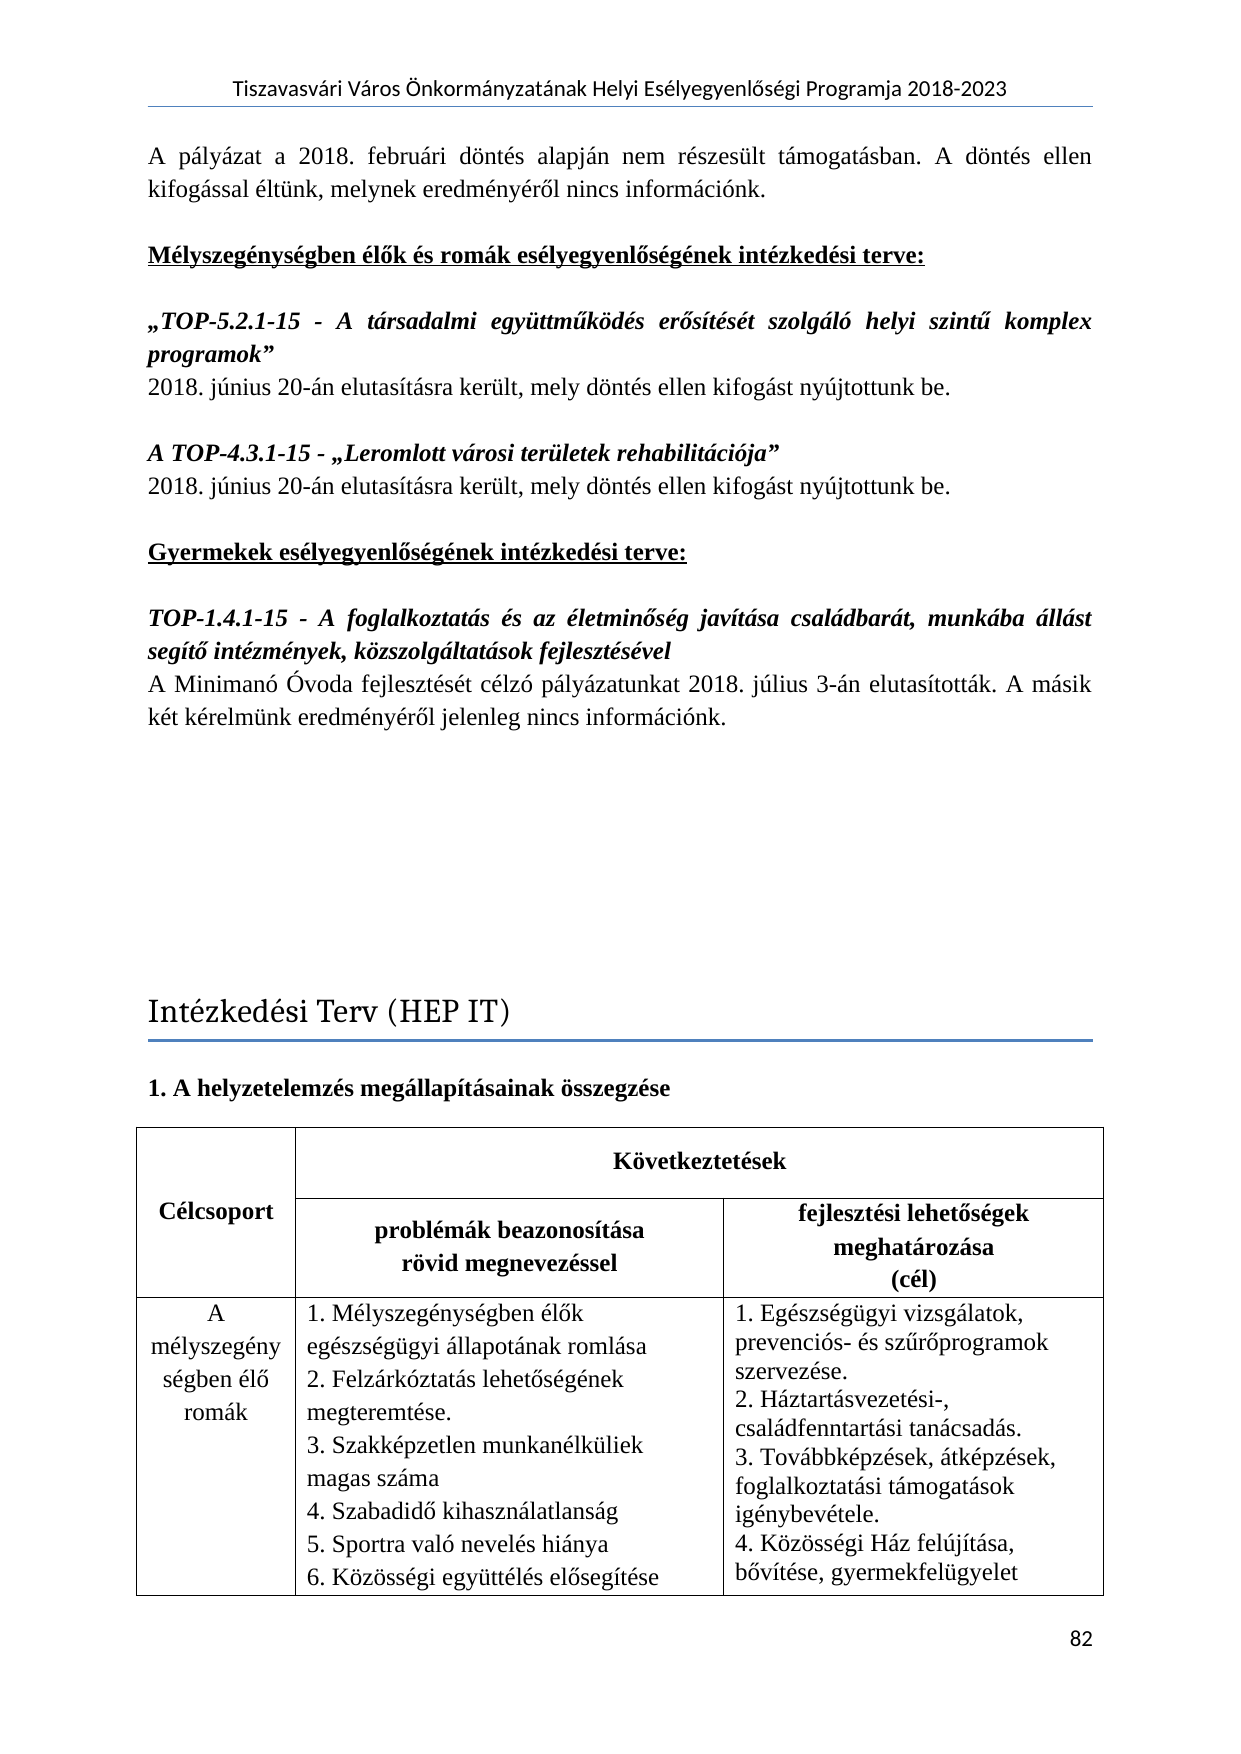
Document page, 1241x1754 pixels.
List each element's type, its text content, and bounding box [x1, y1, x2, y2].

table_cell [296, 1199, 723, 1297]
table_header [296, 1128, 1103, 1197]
title Intézkedési Terv (HEP IT) [148, 993, 1093, 1039]
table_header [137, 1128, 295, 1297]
text TOP-1.4.1-15 - A foglalkoztatás és az életminőség javítása családbarát, munkába állást segítő intézmények, közszolgáltatások fejlesztésével [148, 603, 1093, 665]
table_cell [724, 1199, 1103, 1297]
text Mélyszegénységben élők és romák esélyegyenlőségének intézkedési terve: [148, 240, 1093, 269]
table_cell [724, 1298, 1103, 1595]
text 2018. június 20-án elutasításra került, mely döntés ellen kifogást nyújtottunk be. [148, 372, 1093, 401]
text „TOP-5.2.1-15 - A társadalmi együttműködés erősítését szolgáló helyi szintű komplex programok” [148, 306, 1093, 368]
text A pályázat a 2018. februári döntés alapján nem részesült támogatásban. A döntés ellen kifogással éltünk, melynek eredményéről nincs információnk. [148, 141, 1093, 203]
text A Minimanó Óvoda fejlesztését célzó pályázatunkat 2018. július 3-án elutasították. A másik két kérelmünk eredményéről jelenleg nincs információnk. [148, 669, 1093, 731]
text 2018. június 20-án elutasításra került, mely döntés ellen kifogást nyújtottunk be. [148, 471, 1093, 500]
text A TOP-4.3.1-15 - „Leromlott városi területek rehabilitációja” [148, 438, 1093, 467]
text Gyermekek esélyegyenlőségének intézkedési terve: [148, 537, 1093, 566]
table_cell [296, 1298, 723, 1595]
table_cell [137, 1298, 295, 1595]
text 1. A helyzetelemzés megállapításainak összegzése [148, 1073, 1093, 1102]
